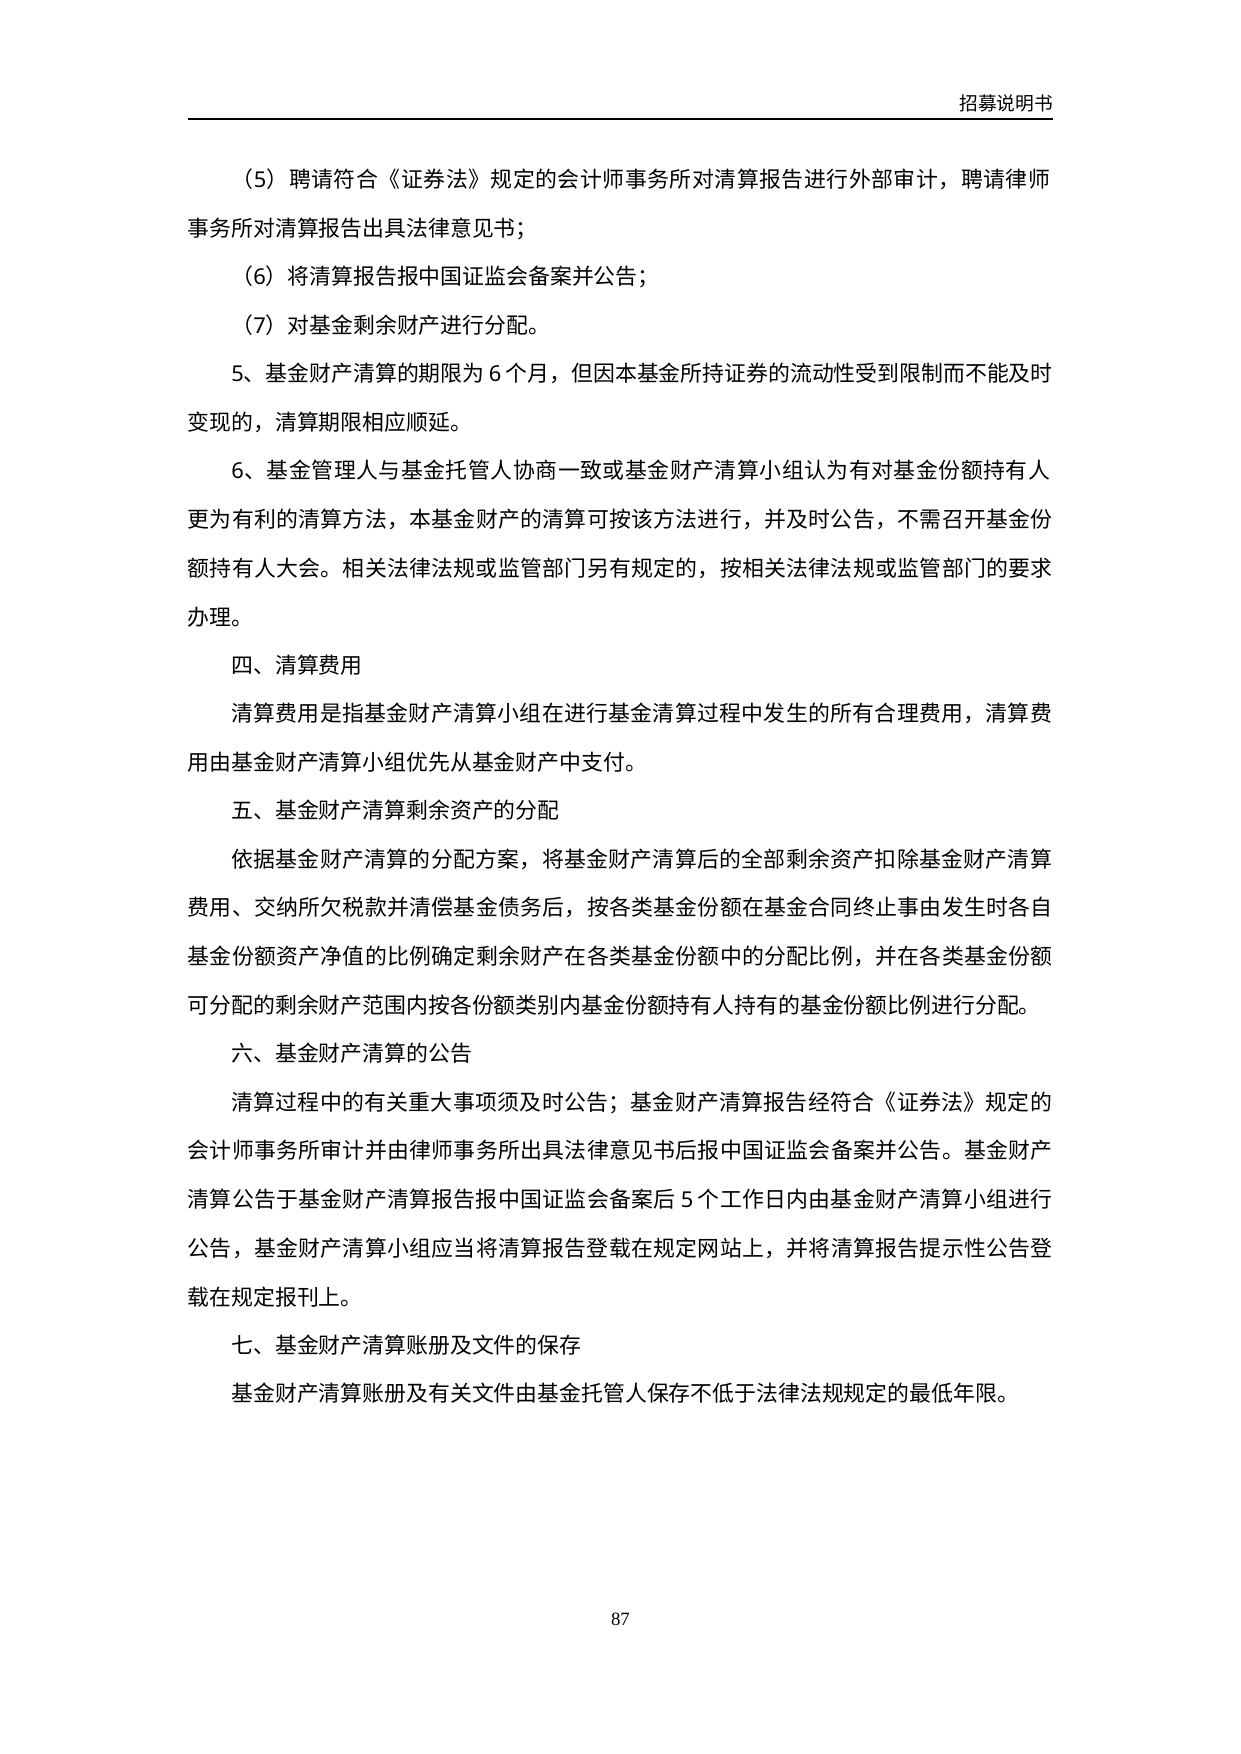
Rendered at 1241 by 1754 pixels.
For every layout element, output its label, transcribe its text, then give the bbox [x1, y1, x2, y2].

text 六、基金财产清算的公告 [187, 1036, 1053, 1068]
text 基金财产清算账册及有关文件由基金托管人保存不低于法律法规规定的最低年限。 [187, 1376, 1053, 1408]
text 依据基金财产清算的分配方案，将基金财产清算后的全部剩余资产扣除基金财产清算费用、交纳所欠税款并清偿基金债务后，按各类基金份额在基金合同终止事由发生时各自基金份额资产净值的比例确定剩余财产在各类基金份额中的分配比例，并在各类基金份额可分配的剩余财产范围内按各份额类别内基金份额持有人持有的基金份额比例进行分配。 [187, 841, 1053, 1020]
text 五、基金财产清算剩余资产的分配 [187, 793, 1053, 825]
text 6、基金管理人与基金托管人协商一致或基金财产清算小组认为有对基金份额持有人更为有利的清算方法，本基金财产的清算可按该方法进行，并及时公告，不需召开基金份额持有人大会。相关法律法规或监管部门另有规定的，按相关法律法规或监管部门的要求办理。 [187, 453, 1053, 632]
text 四、清算费用 [187, 647, 1053, 680]
text 七、基金财产清算账册及文件的保存 [187, 1327, 1053, 1360]
text 清算过程中的有关重大事项须及时公告；基金财产清算报告经符合《证券法》规定的会计师事务所审计并由律师事务所出具法律意见书后报中国证监会备案并公告。基金财产清算公告于基金财产清算报告报中国证监会备案后5个工作日内由基金财产清算小组进行公告，基金财产清算小组应当将清算报告登载在规定网站上，并将清算报告提示性公告登载在规定报刊上。 [187, 1084, 1053, 1312]
text （7）对基金剩余财产进行分配。 [187, 307, 1053, 340]
text 清算费用是指基金财产清算小组在进行基金清算过程中发生的所有合理费用，清算费用由基金财产清算小组优先从基金财产中支付。 [187, 696, 1053, 777]
text （6）将清算报告报中国证监会备案并公告； [187, 259, 1053, 292]
text （5）聘请符合《证券法》规定的会计师事务所对清算报告进行外部审计，聘请律师事务所对清算报告出具法律意见书； [187, 162, 1053, 243]
text 5、基金财产清算的期限为6个月，但因本基金所持证券的流动性受到限制而不能及时变现的，清算期限相应顺延。 [187, 356, 1053, 437]
